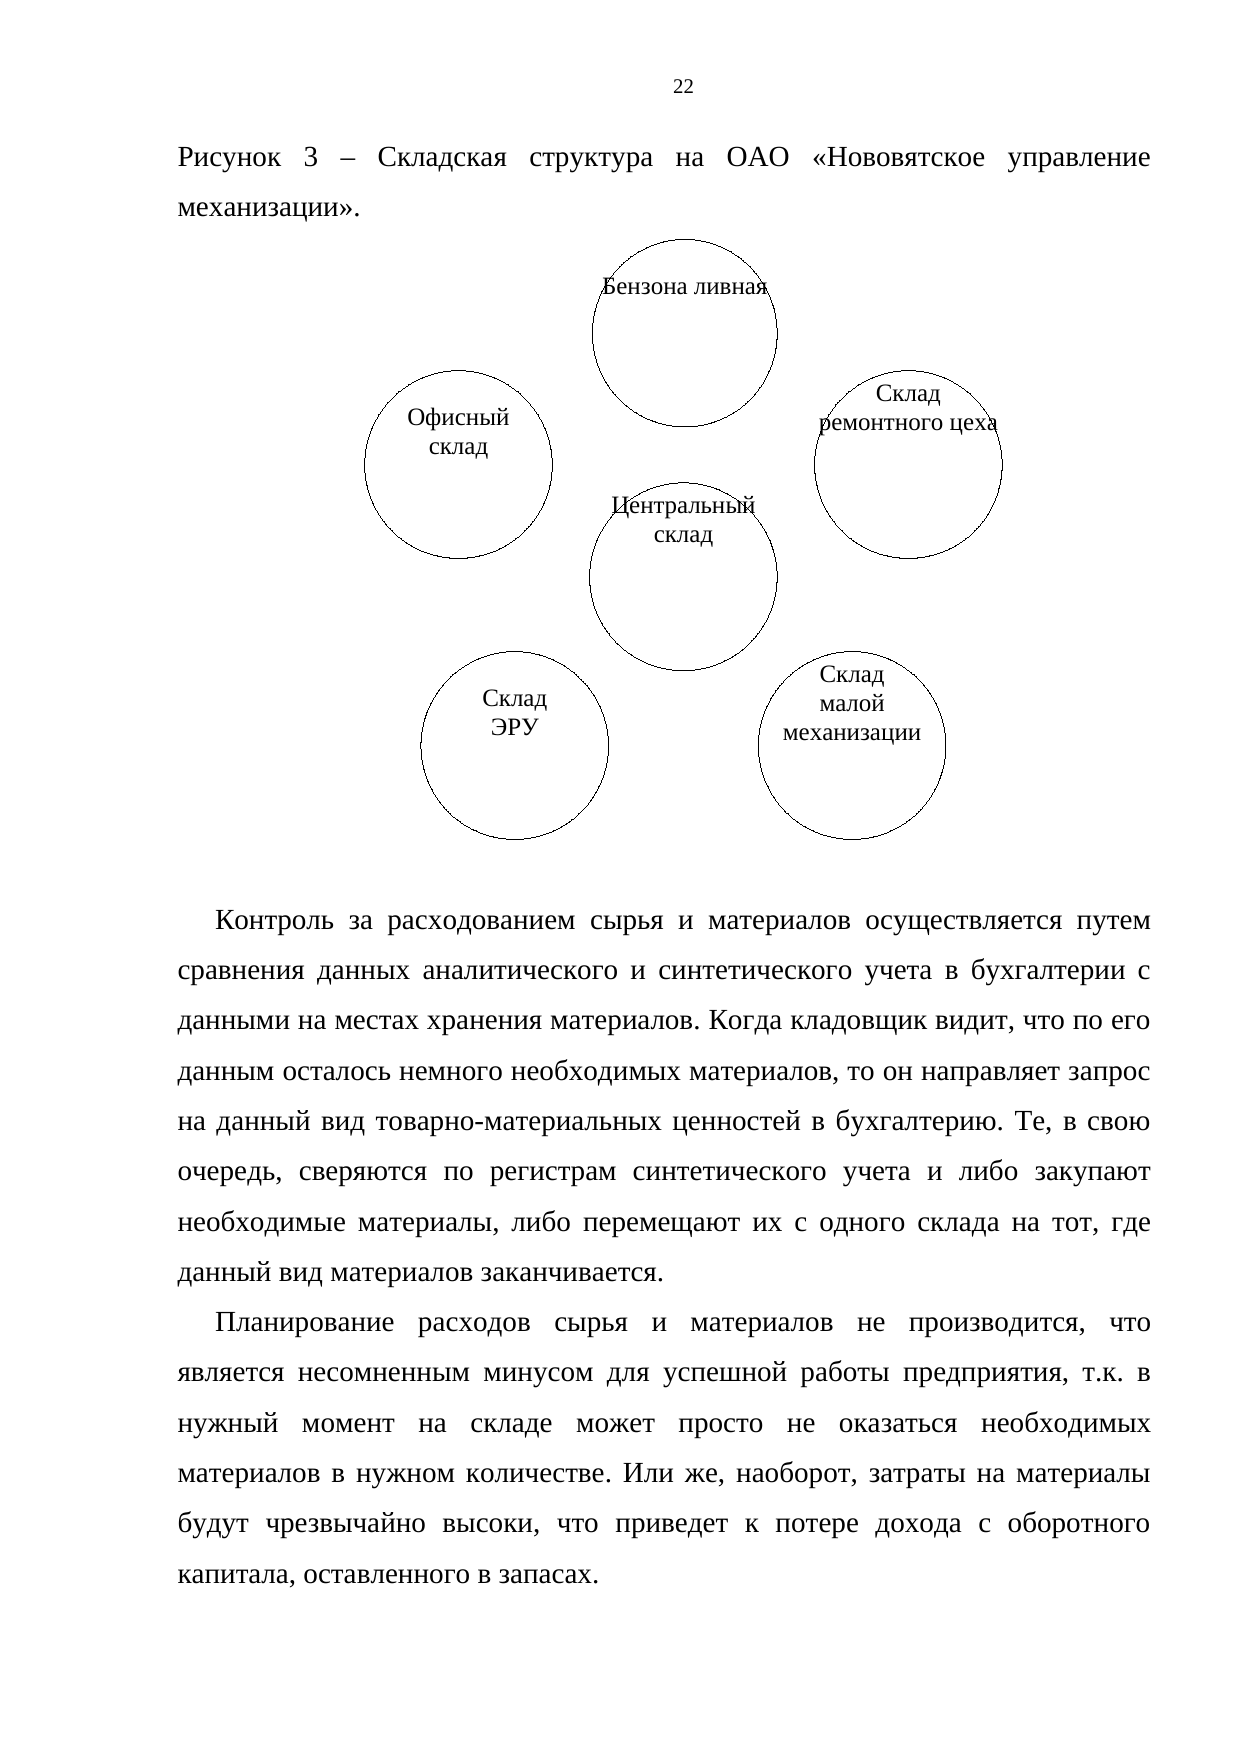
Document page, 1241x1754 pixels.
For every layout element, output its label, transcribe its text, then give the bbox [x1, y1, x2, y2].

text Контроль за расходованием сырья и материалов осуществляется путем сравнения данных аналитического и синтетического учета в бухгалтерии с данными на местах хранения материалов. Когда кладовщик видит, что по его данным осталось немного необходимых материалов, то он направляет запрос на данный вид товарно-материальных ценностей в бухгалтерию. Те, в свою очередь, сверяются по регистрам синтетического учета и либо закупают необходимые материалы, либо перемещают их с одного склада на тот, где данный вид материалов заканчивается. [177, 902, 1152, 1287]
text Рисунок 3 – Складская структура на ОАО «Нововятское управление механизации». [177, 118, 1152, 223]
text Планирование расходов сырья и материалов не производится, что является несомненным минусом для успешной работы предприятия, т.к. в нужный момент на складе может просто не оказаться необходимых материалов в нужном количестве. Или же, наоборот, затраты на материалы будут чрезвычайно высоки, что приведет к потере дохода с оборотного капитала, оставленного в запасах. [177, 1304, 1152, 1589]
